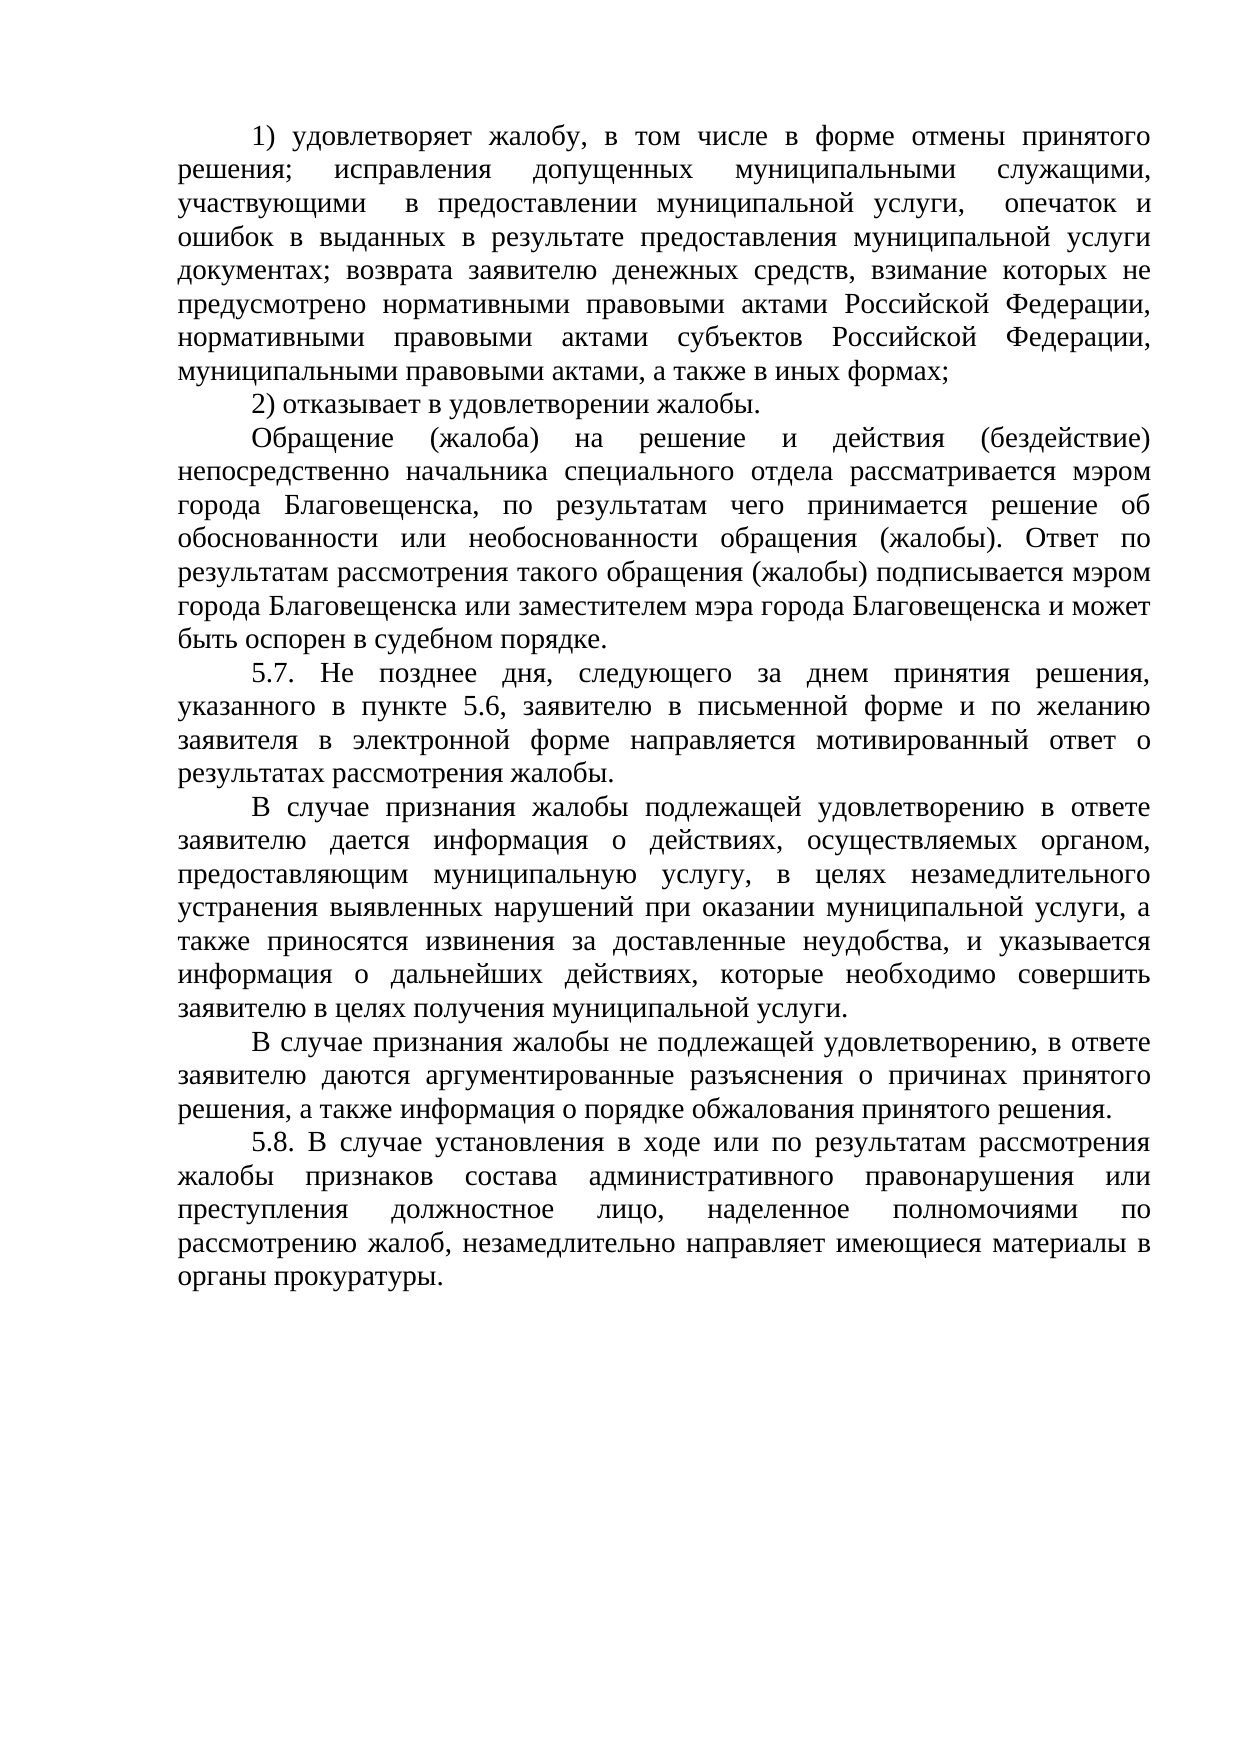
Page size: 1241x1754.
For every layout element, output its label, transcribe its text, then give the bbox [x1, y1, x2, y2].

text 5.8. В случае установления в ходе или по результатам рассмотрения жалобы признаков состава административного правонарушения или преступления должностное лицо, наделенное полномочиями по рассмотрению жалоб, незамедлительно направляет имеющиеся материалы в органы прокуратуры. [177, 1124, 1152, 1292]
text 1) удовлетворяет жалобу, в том числе в форме отмены принятого решения; исправления допущенных муниципальными служащими, участвующими в предоставлении муниципальной услуги, опечаток и ошибок в выданных в результате предоставления муниципальной услуги документах; возврата заявителю денежных средств, взимание которых не предусмотрено нормативными правовыми актами Российской Федерации, нормативными правовыми актами субъектов Российской Федерации, муниципальными правовыми актами, а также в иных формах; [177, 118, 1152, 386]
text 2) отказывает в удовлетворении жалобы. [177, 386, 1152, 420]
text В случае признания жалобы не подлежащей удовлетворению, в ответе заявителю даются аргументированные разъяснения о причинах принятого решения, а также информация о порядке обжалования принятого решения. [177, 1024, 1152, 1124]
text 5.7. Не позднее дня, следующего за днем принятия решения, указанного в пункте 5.6, заявителю в письменной форме и по желанию заявителя в электронной форме направляется мотивированный ответ о результатах рассмотрения жалобы. [177, 655, 1152, 789]
text Обращение (жалоба) на решение и действия (бездействие) непосредственно начальника специального отдела рассматривается мэром города Благовещенска, по результатам чего принимается решение об обоснованности или необоснованности обращения (жалобы). Ответ по результатам рассмотрения такого обращения (жалобы) подписывается мэром города Благовещенска или заместителем мэра города Благовещенска и может быть оспорен в судебном порядке. [177, 420, 1152, 655]
text В случае признания жалобы подлежащей удовлетворению в ответе заявителю дается информация о действиях, осуществляемых органом, предоставляющим муниципальную услугу, в целях незамедлительного устранения выявленных нарушений при оказании муниципальной услуги, а также приносятся извинения за доставленные неудобства, и указывается информация о дальнейших действиях, которые необходимо совершить заявителю в целях получения муниципальной услуги. [177, 789, 1152, 1024]
